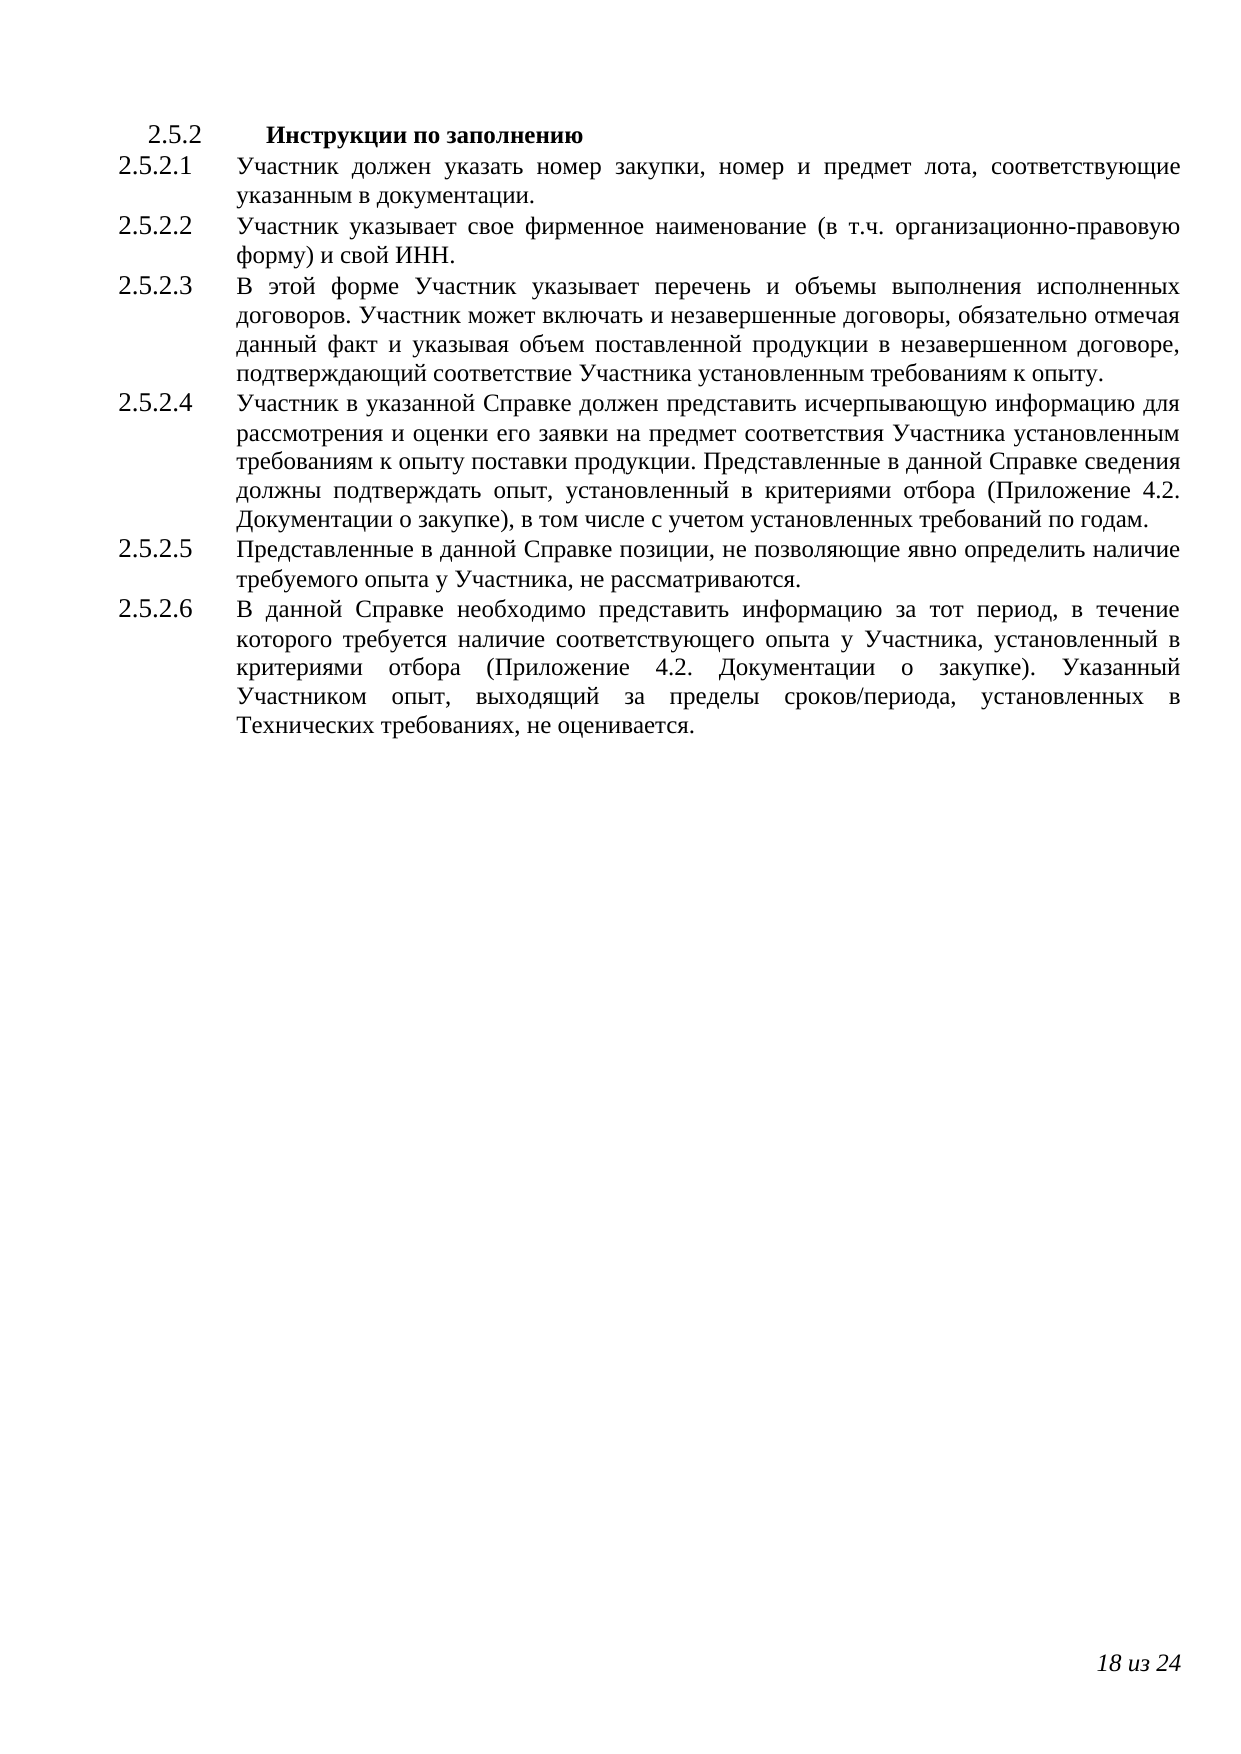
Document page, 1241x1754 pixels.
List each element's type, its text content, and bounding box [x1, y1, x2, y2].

text Представленные в данной Справке позиции, не позволяющие явно определить наличие требуемого опыта у Участника, не рассматриваются. [118, 533, 1181, 592]
text В данной Справке необходимо представить информацию за тот период, в течение которого требуется наличие соответствующего опыта у Участника, установленный в критериями отбора (Приложение 4.2. Документации о закупке). Указанный Участником опыт, выходящий за пределы сроков/периода, установленных в Технических требованиях, не оценивается. [118, 592, 1181, 739]
text Участник должен указать номер закупки, номер и предмет лота, соответствующие указанным в документации. [118, 149, 1181, 209]
text Участник в указанной Справке должен представить исчерпывающую информацию для рассмотрения и оценки его заявки на предмет соответствия Участника установленным требованиям к опыту поставки продукции. Представленные в данной Справке сведения должны подтверждать опыт, установленный в критериями отбора (Приложение 4.2. Документации о закупке), в том числе с учетом установленных требований по годам. [118, 386, 1181, 533]
text В этой форме Участник указывает перечень и объемы выполнения исполненных договоров. Участник может включать и незавершенные договоры, обязательно отмечая данный факт и указывая объем поставленной продукции в незавершенном договоре, подтверждающий соответствие Участника установленным требованиям к опыту. [118, 269, 1181, 386]
text Инструкции по заполнению [148, 118, 1181, 149]
text Участник указывает свое фирменное наименование (в т.ч. организационно-правовую форму) и свой ИНН. [118, 209, 1181, 269]
